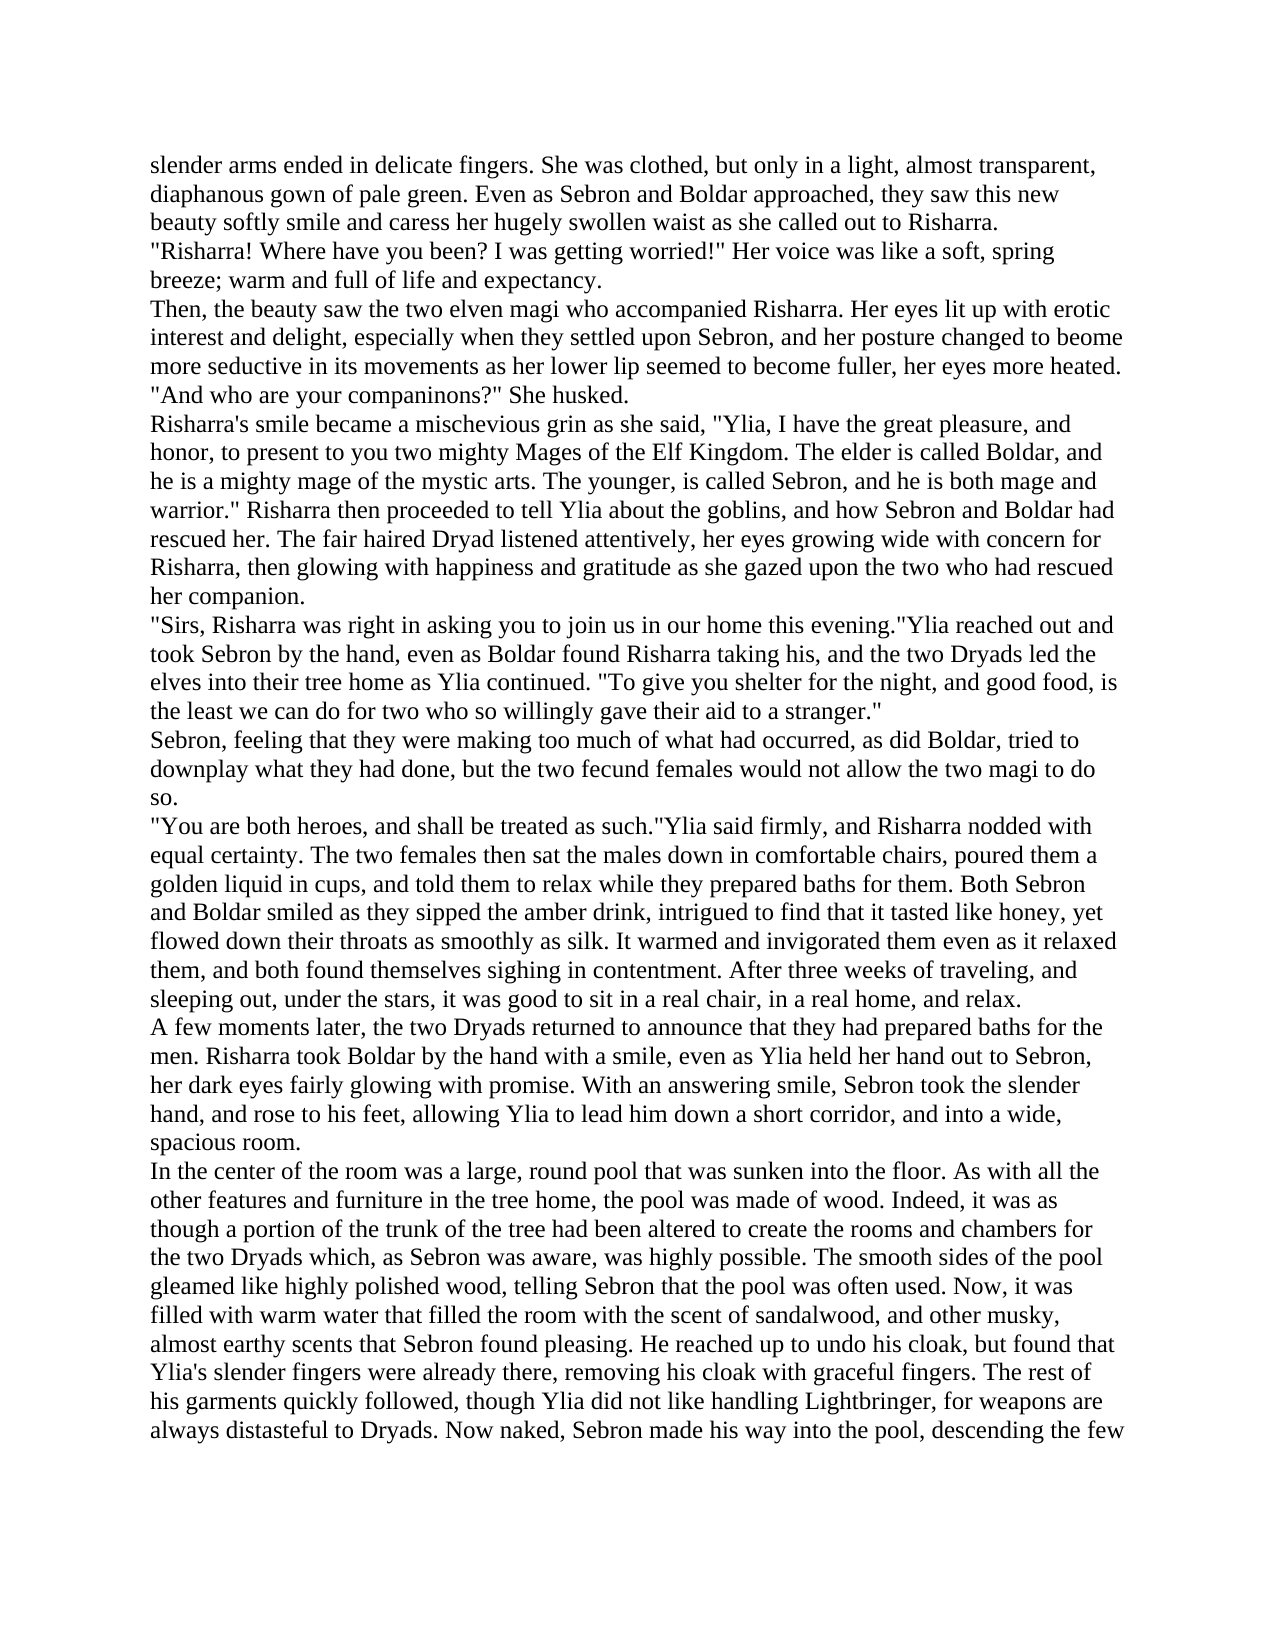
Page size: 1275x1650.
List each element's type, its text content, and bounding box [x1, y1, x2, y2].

text Then, the beauty saw the two elven magi who accompanied Risharra. Her eyes lit up with erotic interest and delight, especially when they settled upon Sebron, and her posture changed to beome more seductive in its movements as her lower lip seemed to become fuller, her eyes more heated. "And who are your companinons?" She husked. [150, 294, 1125, 409]
text "You are both heroes, and shall be treated as such."Ylia said firmly, and Risharra nodded with equal certainty. The two females then sat the males down in comfortable chairs, poured them a golden liquid in cups, and told them to relax while they prepared baths for them. Both Sebron and Boldar smiled as they sipped the amber drink, intrigued to find that it tasted like honey, yet flowed down their throats as smoothly as silk. It warmed and invigorated them even as it relaxed them, and both found themselves sighing in contentment. After three weeks of traveling, and sleeping out, under the stars, it was good to sit in a real chair, in a real home, and relax. [150, 811, 1125, 1012]
text A few moments later, the two Dryads returned to announce that they had prepared baths for the men. Risharra took Boldar by the hand with a smile, even as Ylia held her hand out to Sebron, her dark eyes fairly glowing with promise. With an answering smile, Sebron took the slender hand, and rose to his feet, allowing Ylia to lead him down a short corridor, and into a wide, spacious room. [150, 1012, 1125, 1156]
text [150, 1156, 1125, 1444]
text Sebron, feeling that they were making too much of what had occurred, as did Boldar, tried to downplay what they had done, but the two fecund females would not allow the two magi to do so. [150, 725, 1125, 811]
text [150, 150, 1125, 236]
text "Risharra! Where have you been? I was getting worried!" Her voice was like a soft, spring breeze; warm and full of life and expectancy. [150, 236, 1125, 294]
text Risharra's smile became a mischevious grin as she said, "Ylia, I have the great pleasure, and honor, to present to you two mighty Mages of the Elf Kingdom. The elder is called Boldar, and he is a mighty mage of the mystic arts. The younger, is called Sebron, and he is both mage and warrior." Risharra then proceeded to tell Ylia about the goblins, and how Sebron and Boldar had rescued her. The fair haired Dryad listened attentively, her eyes growing wide with concern for Risharra, then glowing with happiness and gratitude as she gazed upon the two who had rescued her companion. [150, 409, 1125, 610]
text "Sirs, Risharra was right in asking you to join us in our home this evening."Ylia reached out and took Sebron by the hand, even as Boldar found Risharra taking his, and the two Dryads led the elves into their tree home as Ylia continued. "To give you shelter for the night, and good food, is the least we can do for two who so willingly gave their aid to a stranger." [150, 610, 1125, 725]
